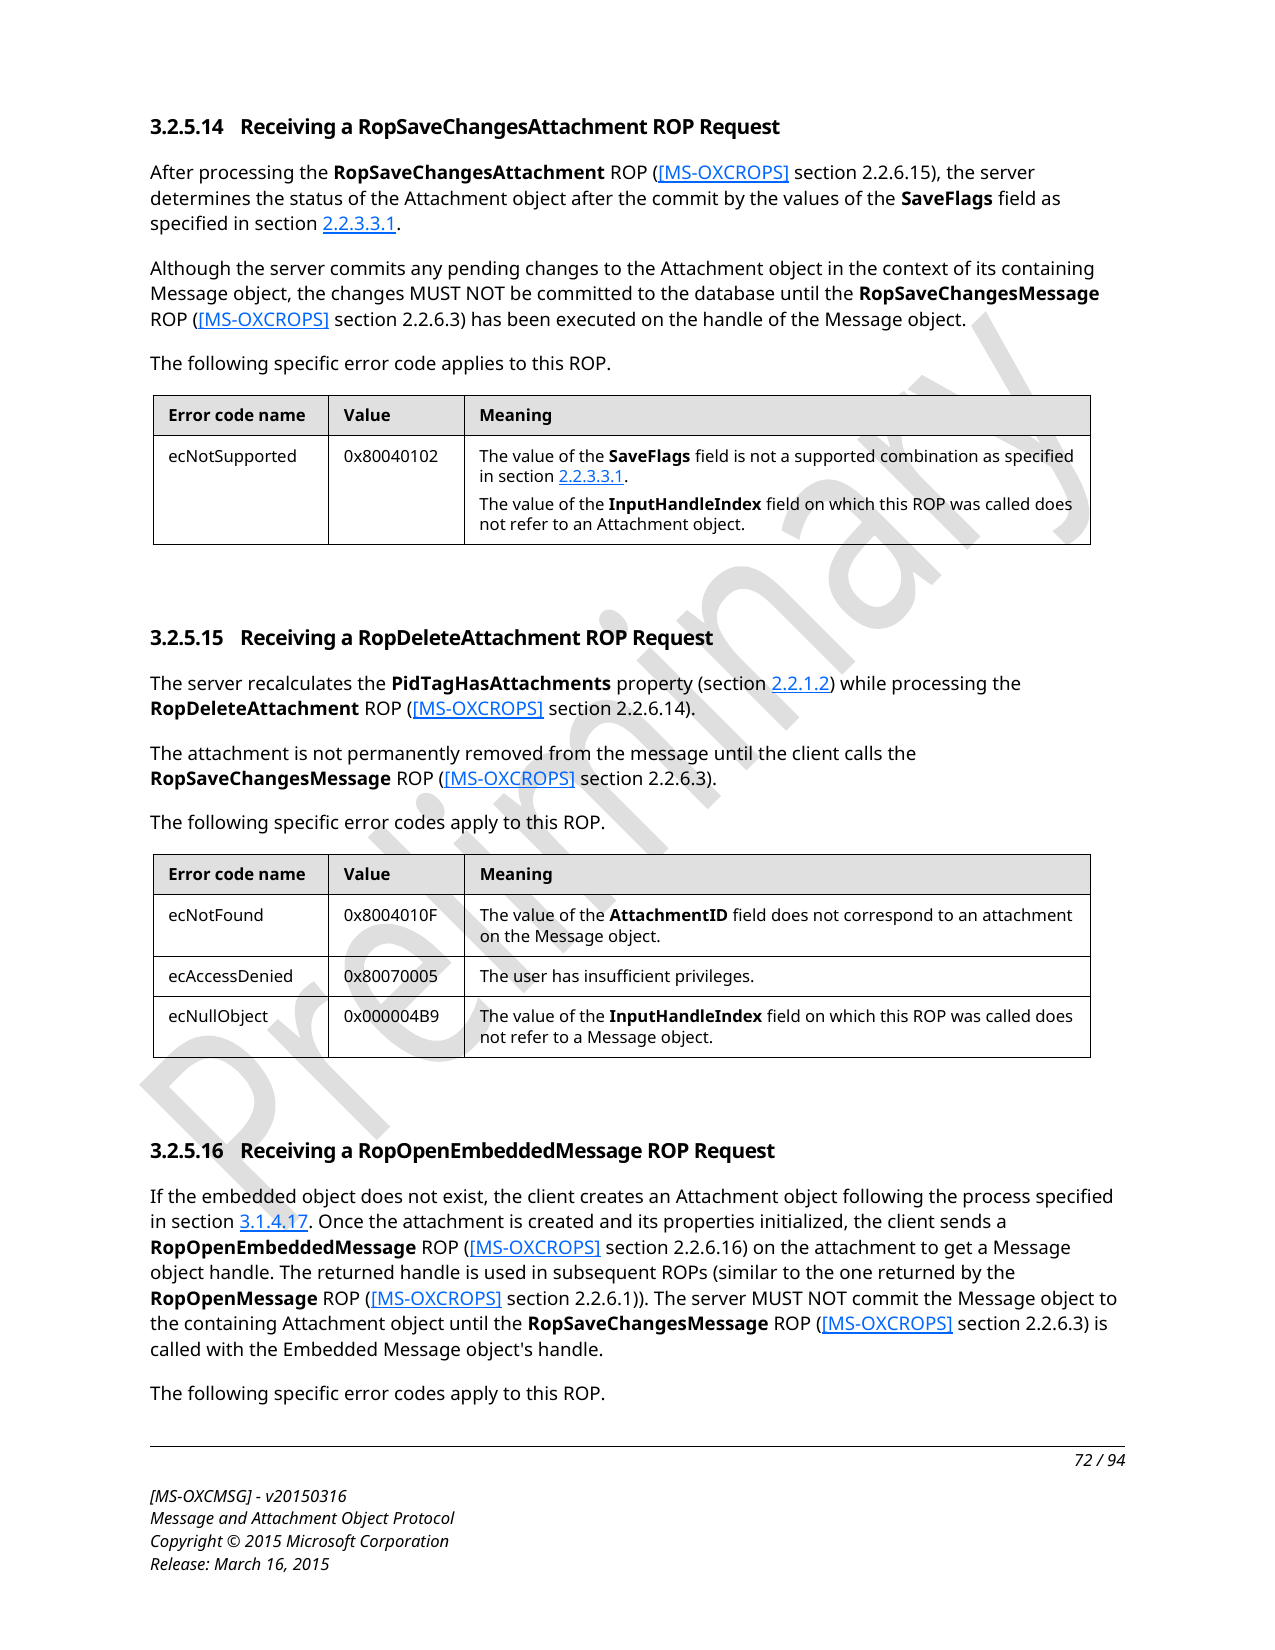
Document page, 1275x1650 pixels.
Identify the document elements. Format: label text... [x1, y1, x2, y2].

subtitle Receiving a RopSaveChangesAttachment ROP Request [150, 112, 1125, 141]
text The following specific error codes apply to this ROP. [150, 809, 1125, 835]
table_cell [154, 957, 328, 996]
text The attachment is not permanently removed from the message until the client calls the RopSaveChangesMessage ROP ([MS-OXCROPS] section 2.2.6.3). [150, 740, 1125, 791]
subtitle Receiving a RopDeleteAttachment ROP Request [150, 623, 1125, 651]
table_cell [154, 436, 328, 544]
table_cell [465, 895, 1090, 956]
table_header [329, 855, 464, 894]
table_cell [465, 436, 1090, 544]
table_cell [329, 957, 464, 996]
text If the embedded object does not exist, the client creates an Attachment object following the process specified in section 3.1.4.17. Once the attachment is created and its properties initialized, the client sends a RopOpenEmbeddedMessage ROP ([MS-OXCROPS] section 2.2.6.16) on the attachment to get a Message object handle. The returned handle is used in subsequent ROPs (similar to the one returned by the RopOpenMessage ROP ([MS-OXCROPS] section 2.2.6.1)). The server MUST NOT commit the Message object to the containing Attachment object until the RopSaveChangesMessage ROP ([MS-OXCROPS] section 2.2.6.3) is called with the Embedded Message object's handle. [150, 1183, 1125, 1362]
text The following specific error code applies to this ROP. [150, 350, 1125, 376]
subtitle Receiving a RopOpenEmbeddedMessage ROP Request [150, 1136, 1125, 1164]
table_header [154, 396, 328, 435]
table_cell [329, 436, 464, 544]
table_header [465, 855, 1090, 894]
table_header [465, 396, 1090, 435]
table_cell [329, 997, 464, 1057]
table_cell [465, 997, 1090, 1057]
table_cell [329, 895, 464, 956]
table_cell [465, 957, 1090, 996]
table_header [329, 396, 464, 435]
text The server recalculates the PidTagHasAttachments property (section 2.2.1.2) while processing the RopDeleteAttachment ROP ([MS-OXCROPS] section 2.2.6.14). [150, 670, 1125, 721]
text The following specific error codes apply to this ROP. [150, 1380, 1125, 1406]
text Although the server commits any pending changes to the Attachment object in the context of its containing Message object, the changes MUST NOT be committed to the database until the RopSaveChangesMessage ROP ([MS-OXCROPS] section 2.2.6.3) has been executed on the handle of the Message object. [150, 255, 1125, 332]
text After processing the RopSaveChangesAttachment ROP ([MS-OXCROPS] section 2.2.6.15), the server determines the status of the Attachment object after the commit by the values of the SaveFlags field as specified in section 2.2.3.3.1. [150, 160, 1125, 236]
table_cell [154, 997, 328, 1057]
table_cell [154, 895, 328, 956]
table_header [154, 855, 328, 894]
